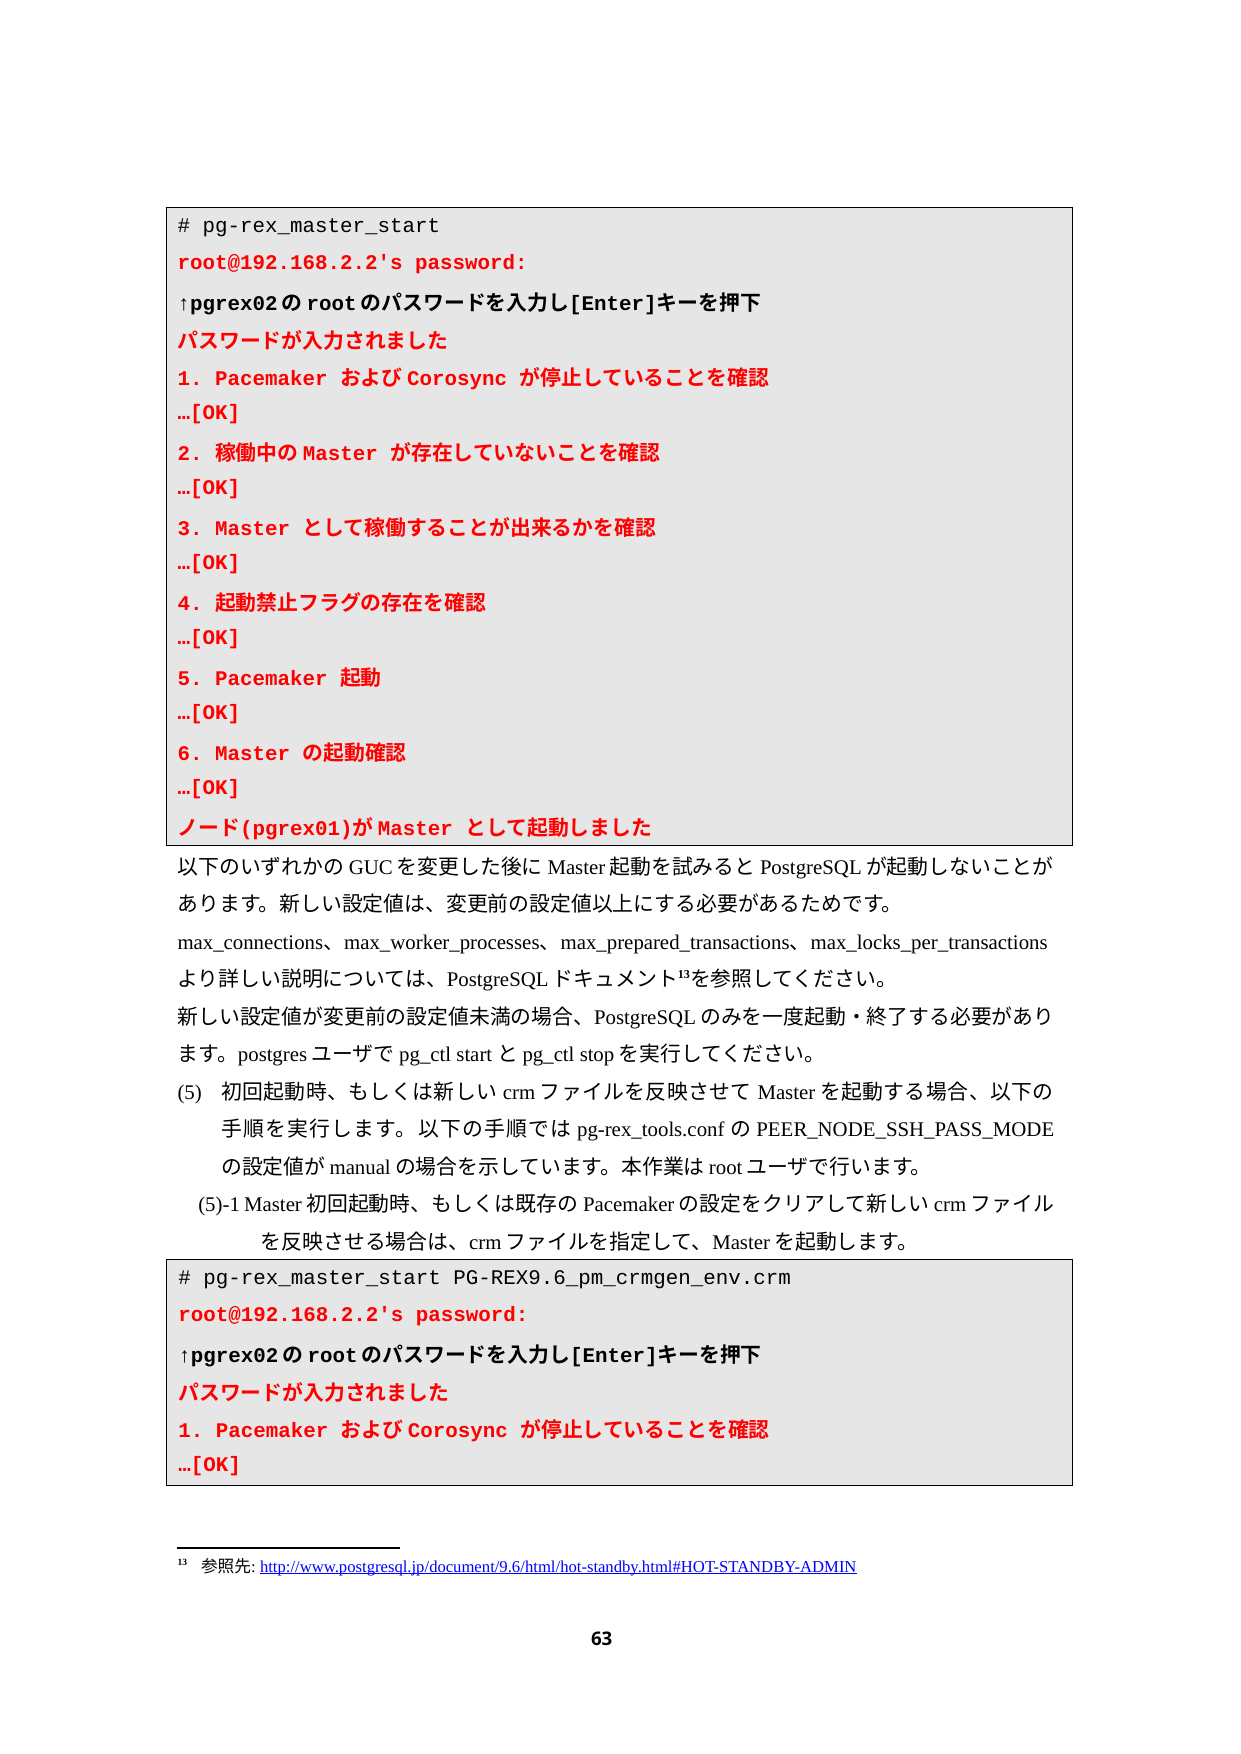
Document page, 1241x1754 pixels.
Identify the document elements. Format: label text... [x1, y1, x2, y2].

text より詳しい説明については、PostgreSQLドキュメントを参照してください。 [177, 959, 1054, 996]
list Master初回起動時、もしくは既存のPacemakerの設定をクリアして新しいcrmファイルを反映させる場合は、crmファイルを指定して、Masterを起動します。 [198, 1184, 1054, 1259]
text 以下のいずれかのGUCを変更した後にMaster起動を試みるとPostgreSQLが起動しないことがあります。新しい設定値は、変更前の設定値以上にする必要があるためです。 [177, 846, 1054, 921]
list 初回起動時、もしくは新しいcrmファイルを反映させてMasterを起動する場合、以下の手順を実行します。以下の手順ではpg-rex_tools.confのPEER_NODE_SSH_PASS_MODEの設定値がmanualの場合を示しています。本作業はrootユーザで行います。 [177, 1071, 1054, 1184]
text 新しい設定値が変更前の設定値未満の場合、PostgreSQLのみを一度起動・終了する必要があります。postgresユーザで pg_ctl start とpg_ctl stopを実行してください。 [177, 996, 1054, 1071]
text max_connections、max_worker_processes、max_prepared_transactions、max_locks_per_transactions [177, 921, 1054, 959]
table_header # pg-rex_master_start root@192.168.2.2's password: ↑pgrex02のrootのパスワードを入力し[Enter]キーを押下 パスワードが入力されました 1. Pacemaker および Corosync が停止していることを確認 …[OK] 2. 稼働中の Master が存在していないことを確認 …[OK] 3. Master として稼働することが出来るかを確認 …[OK] 4. 起動禁止フラグの存在を確認 …[OK] 5. Pacemaker 起動 …[OK] 6. Master の起動確認 …[OK] ノード(pgrex01)が Master として起動しました [167, 208, 1072, 845]
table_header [167, 1260, 1072, 1485]
